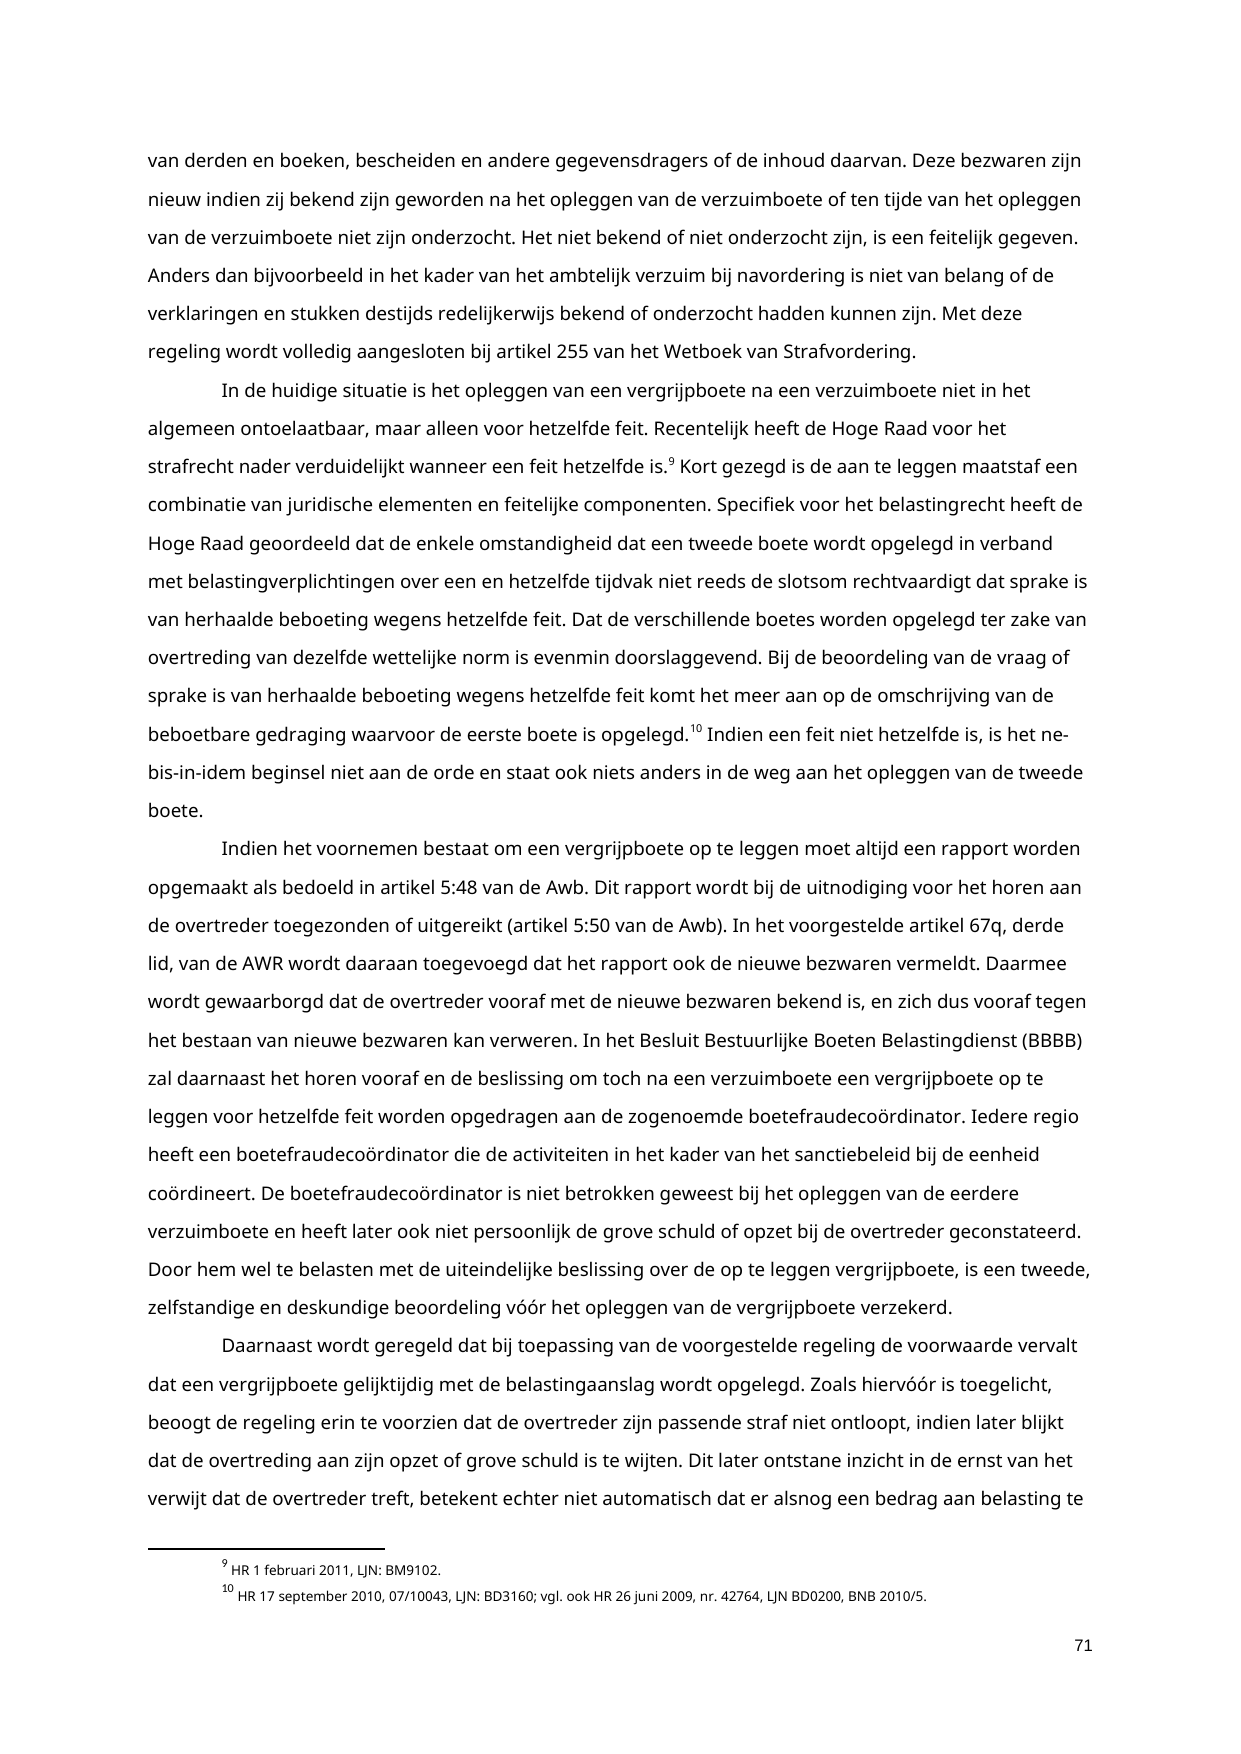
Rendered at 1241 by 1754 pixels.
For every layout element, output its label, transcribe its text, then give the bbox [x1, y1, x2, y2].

text In de huidige situatie is het opleggen van een vergrijpboete na een verzuimboete niet in het algemeen ontoelaatbaar, maar alleen voor hetzelfde feit. Recentelijk heeft de Hoge Raad voor het strafrecht nader verduidelijkt wanneer een feit hetzelfde is. Kort gezegd is de aan te leggen maatstaf een combinatie van juridische elementen en feitelijke componenten. Specifiek voor het belastingrecht heeft de Hoge Raad geoordeeld dat de enkele omstandigheid dat een tweede boete wordt opgelegd in verband met belastingverplichtingen over een en hetzelfde tijdvak niet reeds de slotsom rechtvaardigt dat sprake is van herhaalde beboeting wegens hetzelfde feit. Dat de verschillende boetes worden opgelegd ter zake van overtreding van dezelfde wettelijke norm is evenmin doorslaggevend. Bij de beoordeling van de vraag of sprake is van herhaalde beboeting wegens hetzelfde feit komt het meer aan op de omschrijving van de beboetbare gedraging waarvoor de eerste boete is opgelegd. Indien een feit niet hetzelfde is, is het ne-bis-in-idem beginsel niet aan de orde en staat ook niets anders in de weg aan het opleggen van de tweede boete. [148, 377, 1093, 823]
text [148, 148, 1093, 364]
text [148, 1333, 1093, 1511]
text Indien het voornemen bestaat om een vergrijpboete op te leggen moet altijd een rapport worden opgemaakt als bedoeld in artikel 5:48 van de Awb. Dit rapport wordt bij de uitnodiging voor het horen aan de overtreder toegezonden of uitgereikt (artikel 5:50 van de Awb). In het voorgestelde artikel 67q, derde lid, van de AWR wordt daaraan toegevoegd dat het rapport ook de nieuwe bezwaren vermeldt. Daarmee wordt gewaarborgd dat de overtreder vooraf met de nieuwe bezwaren bekend is, en zich dus vooraf tegen het bestaan van nieuwe bezwaren kan verweren. In het Besluit Bestuurlijke Boeten Belastingdienst (BBBB) zal daarnaast het horen vooraf en de beslissing om toch na een verzuimboete een vergrijpboete op te leggen voor hetzelfde feit worden opgedragen aan de zogenoemde boetefraudecoördinator. Iedere regio heeft een boetefraudecoördinator die de activiteiten in het kader van het sanctiebeleid bij de eenheid coördineert. De boetefraudecoördinator is niet betrokken geweest bij het opleggen van de eerdere verzuimboete en heeft later ook niet persoonlijk de grove schuld of opzet bij de overtreder geconstateerd. Door hem wel te belasten met de uiteindelijke beslissing over de op te leggen vergrijpboete, is een tweede, zelfstandige en deskundige beoordeling vóór het opleggen van de vergrijpboete verzekerd. [148, 836, 1093, 1320]
